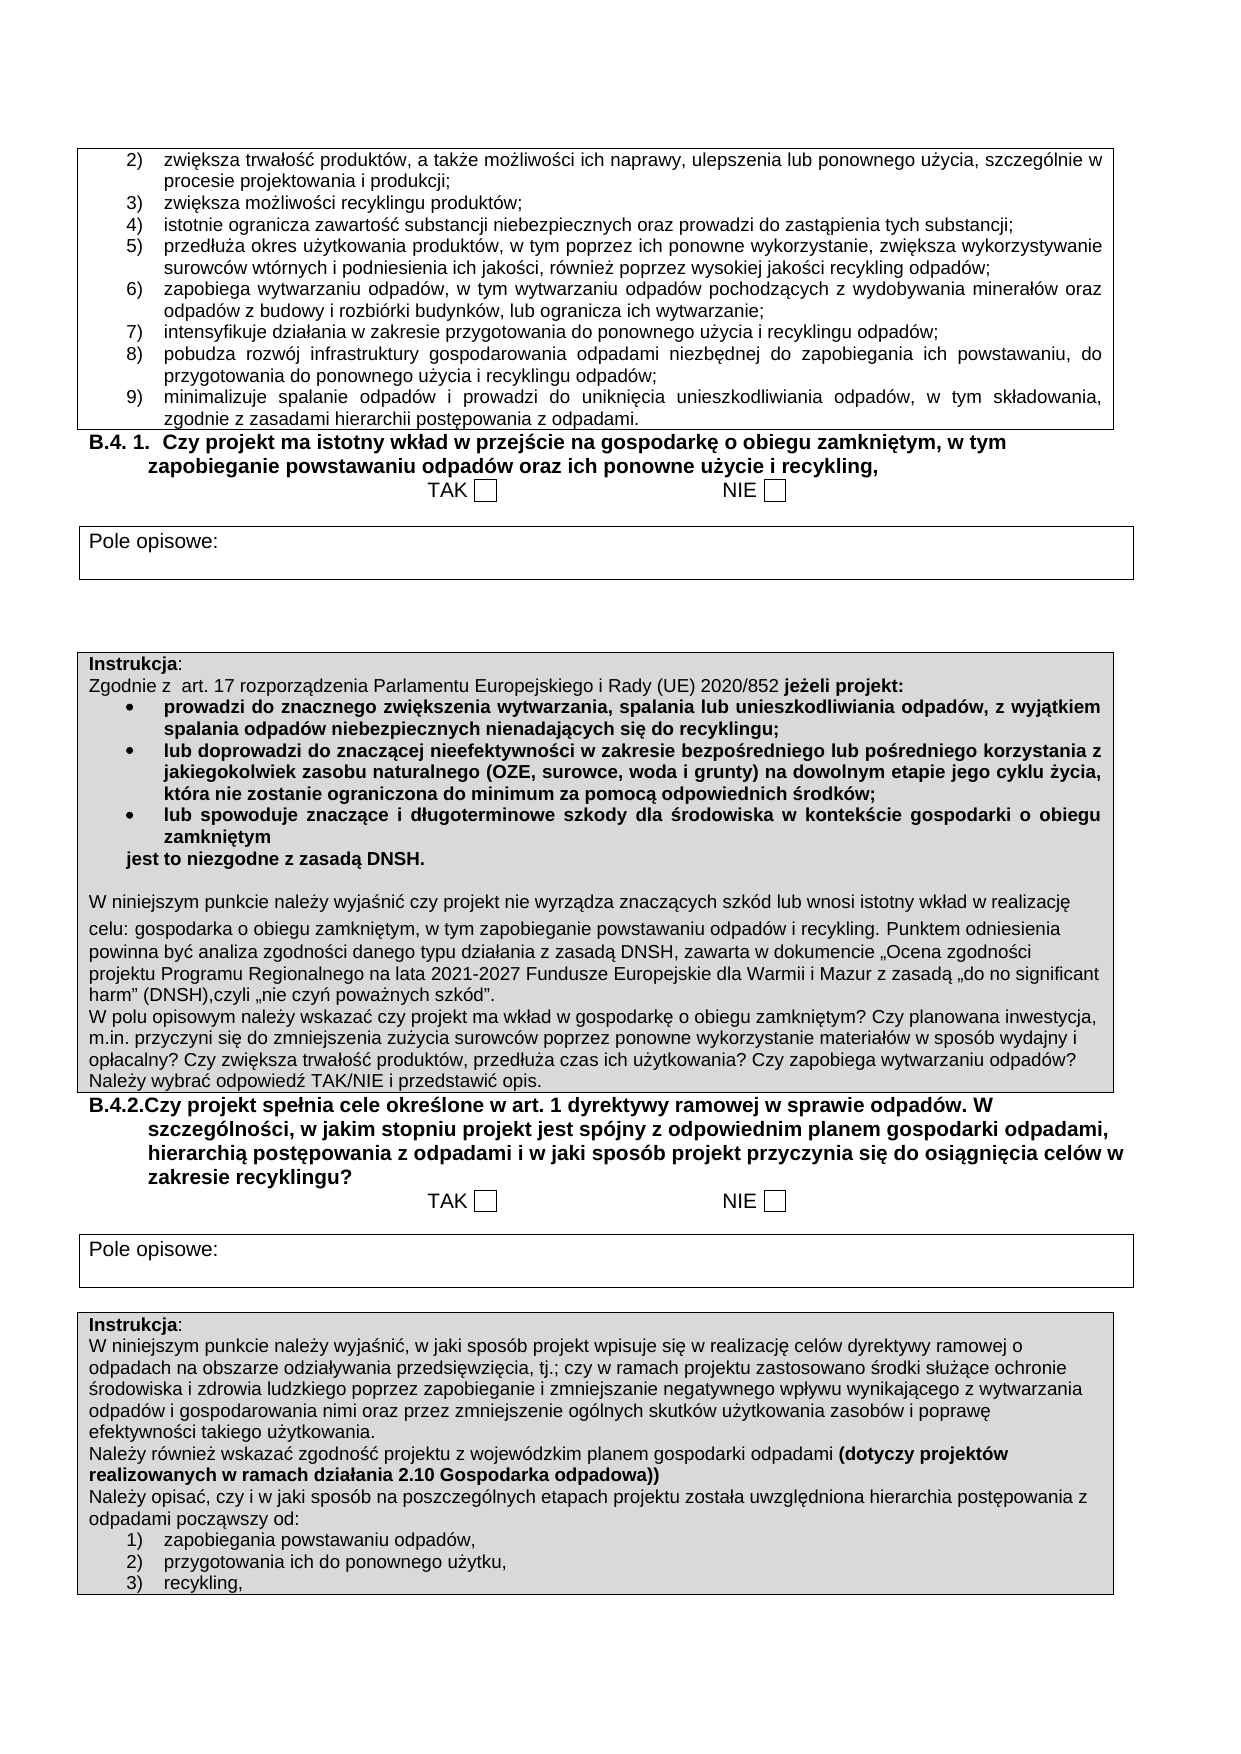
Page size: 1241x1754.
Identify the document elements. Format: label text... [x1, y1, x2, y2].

text Pole opisowe: [80, 527, 1133, 553]
text B.4. 1. Czy projekt ma istotny wkład w przejście na gospodarkę o obiegu zamkniętym, w tym zapobieganie powstawaniu odpadów oraz ich ponowne użycie i recykling, [89, 430, 1125, 478]
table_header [78, 1313, 1113, 1594]
text B.4.2.Czy projekt spełnia cele określone w art. 1 dyrektywy ramowej w sprawie odpadów. W szczególności, w jakim stopniu projekt jest spójny z odpowiednim planem gospodarki odpadami, hierarchią postępowania z odpadami i w jaki sposób projekt przyczynia się do osiągnięcia celów w zakresie recyklingu? [89, 1093, 1125, 1189]
text Pole opisowe: [80, 1235, 1133, 1261]
table_header Instrukcja: Zgodnie z art. 17 rozporządzenia Parlamentu Europejskiego i Rady (UE) 2020/852 jeżeli projekt: prowadzi do znacznego zwiększenia wytwarzania, spalania lub unieszkodliwiania odpadów, z wyjątkiem spalania odpadów niebezpiecznych nienadających się do recyklingu; lub doprowadzi do znaczącej nieefektywności w zakresie bezpośredniego lub pośredniego korzystania z jakiegokolwiek zasobu naturalnego (OZE, surowce, woda i grunty) na dowolnym etapie jego cyklu życia, która nie zostanie ograniczona do minimum za pomocą odpowiednich środków; lub spowoduje znaczące i długoterminowe szkody dla środowiska w kontekście gospodarki o obiegu zamkniętym jest to niezgodne z zasadą DNSH. W niniejszym punkcie należy wyjaśnić czy projekt nie wyrządza znaczących szkód lub wnosi istotny wkład w realizację celu: gospodarka o obiegu zamkniętym, w tym zapobieganie powstawaniu odpadów i recykling. Punktem odniesienia powinna być analiza zgodności danego typu działania z zasadą DNSH, zawarta w dokumencie „Ocena zgodności projektu Programu Regionalnego na lata 2021-2027 Fundusze Europejskie dla Warmii i Mazur z zasadą „do no significant harm” (DNSH),czyli „nie czyń poważnych szkód”. W polu opisowym należy wskazać czy projekt ma wkład w gospodarkę o obiegu zamkniętym? Czy planowana inwestycja, m.in. przyczyni się do zmniejszenia zużycia surowców poprzez ponowne wykorzystanie materiałów w sposób wydajny i opłacalny? Czy zwiększa trwałość produktów, przedłuża czas ich użytkowania? Czy zapobiega wytwarzaniu odpadów? Należy wybrać odpowiedź TAK/NIE i przedstawić opis. [78, 653, 1113, 1092]
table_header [78, 149, 1113, 429]
text TAK NIE [89, 478, 1125, 502]
text TAK NIE [89, 1189, 1125, 1213]
